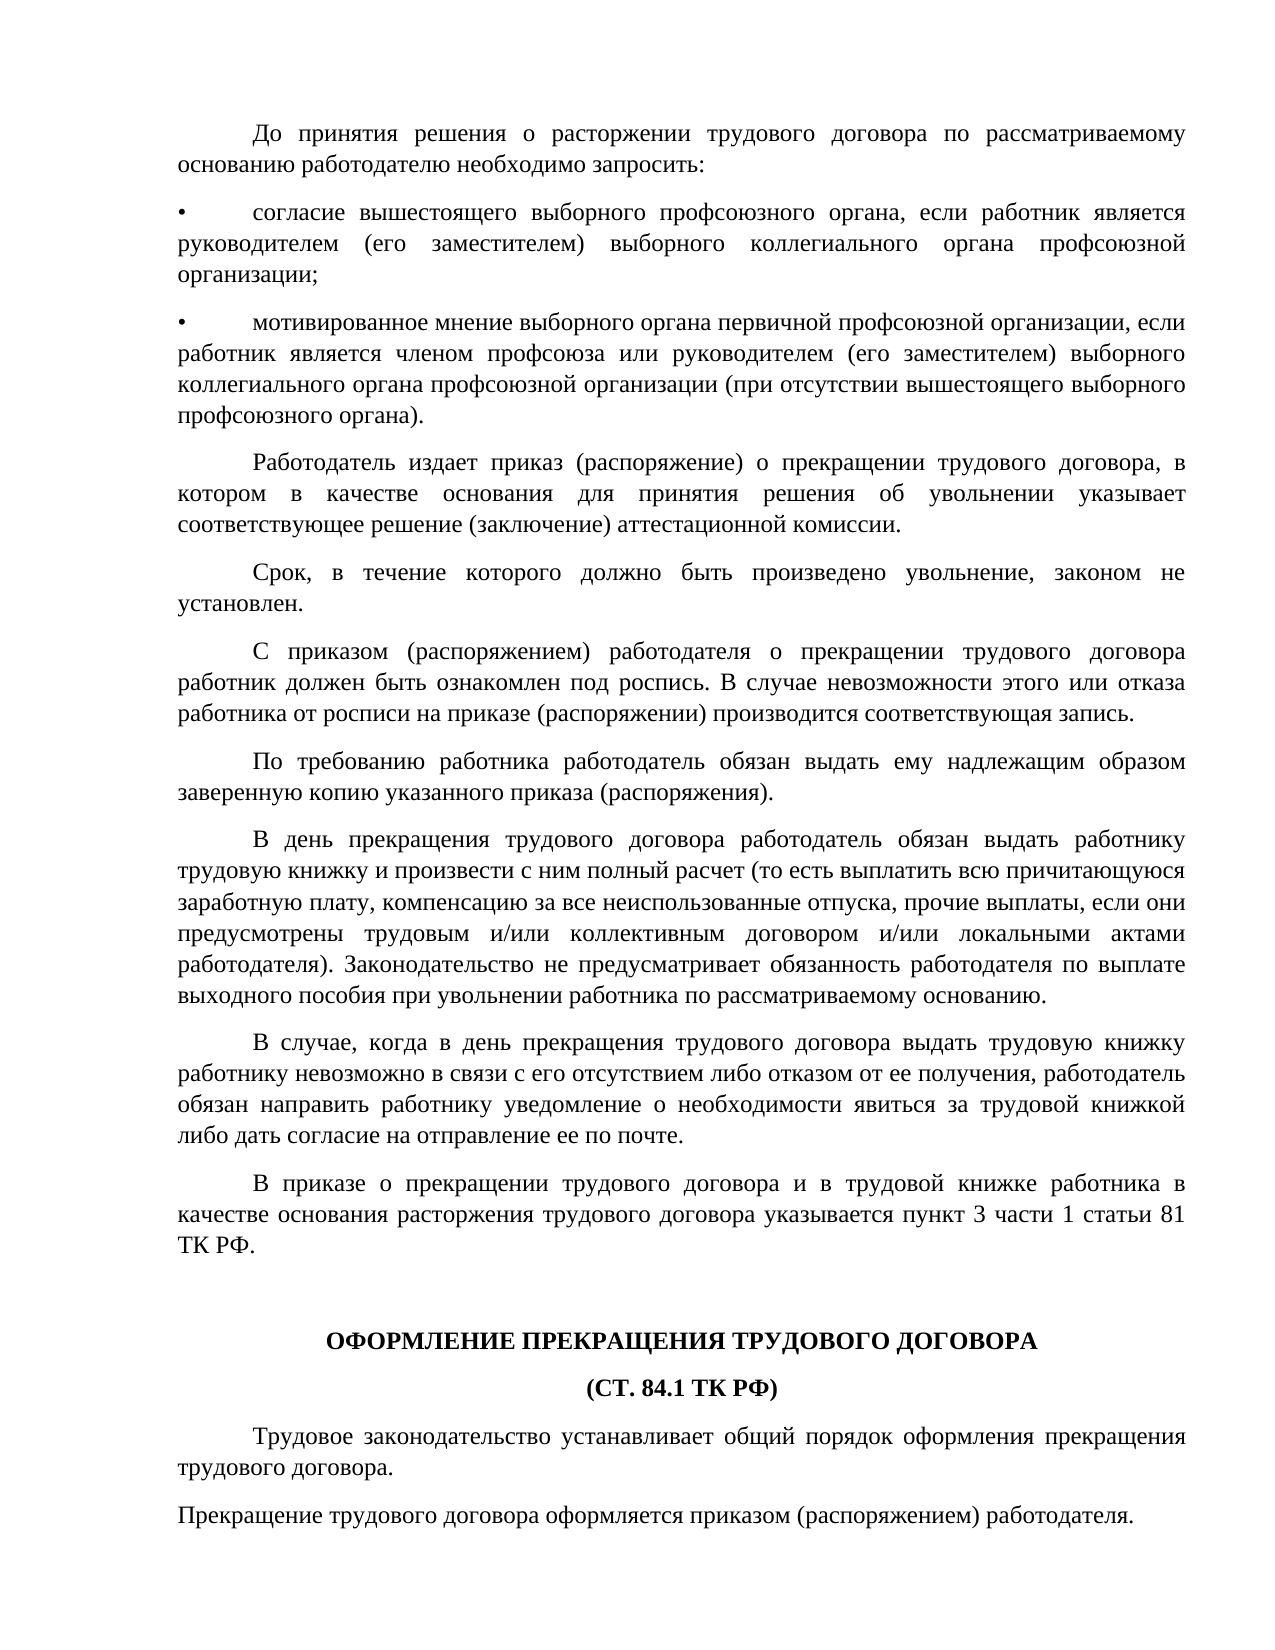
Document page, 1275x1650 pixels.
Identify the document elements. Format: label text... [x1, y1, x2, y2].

text Прекращение трудового договора оформляется приказом (распоряжением) работодателя. [177, 1500, 1186, 1529]
text В случае, когда в день прекращения трудового договора выдать трудовую книжку работнику невозможно в связи с его отсутствием либо отказом от ее получения, работодатель обязан направить работнику уведомление о необходимости явиться за трудовой книжкой либо дать согласие на отправление ее по почте. [177, 1027, 1186, 1149]
text С приказом (распоряжением) работодателя о прекращении трудового договора работник должен быть ознакомлен под роспись. В случае невозможности этого или отказа работника от росписи на приказе (распоряжении) производится соответствующая запись. [177, 636, 1186, 727]
text • согласие вышестоящего выборного профсоюзного органа, если работник является руководителем (его заместителем) выборного коллегиального органа профсоюзной организации; [177, 197, 1186, 288]
text Трудовое законодательство устанавливает общий порядок оформления прекращения трудового договора. [177, 1421, 1186, 1481]
text В приказе о прекращении трудового договора и в трудовой книжке работника в качестве основания расторжения трудового договора указывается пункт 3 части 1 статьи 81 ТК РФ. [177, 1168, 1186, 1259]
text ОФОРМЛЕНИЕ ПРЕКРАЩЕНИЯ ТРУДОВОГО ДОГОВОРА [177, 1326, 1186, 1354]
text (СТ. 84.1 ТК РФ) [177, 1373, 1186, 1402]
text До принятия решения о расторжении трудового договора по рассматриваемому основанию работодателю необходимо запросить: [177, 118, 1186, 178]
text Срок, в течение которого должно быть произведено увольнение, законом не установлен. [177, 557, 1186, 617]
text В день прекращения трудового договора работодатель обязан выдать работнику трудовую книжку и произвести с ним полный расчет (то есть выплатить всю причитающуюся заработную плату, компенсацию за все неиспользованные отпуска, прочие выплаты, если они предусмотрены трудовым и/или коллективным договором и/или локальными актами работодателя). Законодательство не предусматривает обязанность работодателя по выплате выходного пособия при увольнении работника по рассматриваемому основанию. [177, 824, 1186, 1008]
text • мотивированное мнение выборного органа первичной профсоюзной организации, если работник является членом профсоюза или руководителем (его заместителем) выборного коллегиального органа профсоюзной организации (при отсутствии вышестоящего выборного профсоюзного органа). [177, 307, 1186, 428]
text По требованию работника работодатель обязан выдать ему надлежащим образом заверенную копию указанного приказа (распоряжения). [177, 746, 1186, 806]
text Работодатель издает приказ (распоряжение) о прекращении трудового договора, в котором в качестве основания для принятия решения об увольнении указывает соответствующее решение (заключение) аттестационной комиссии. [177, 447, 1186, 538]
